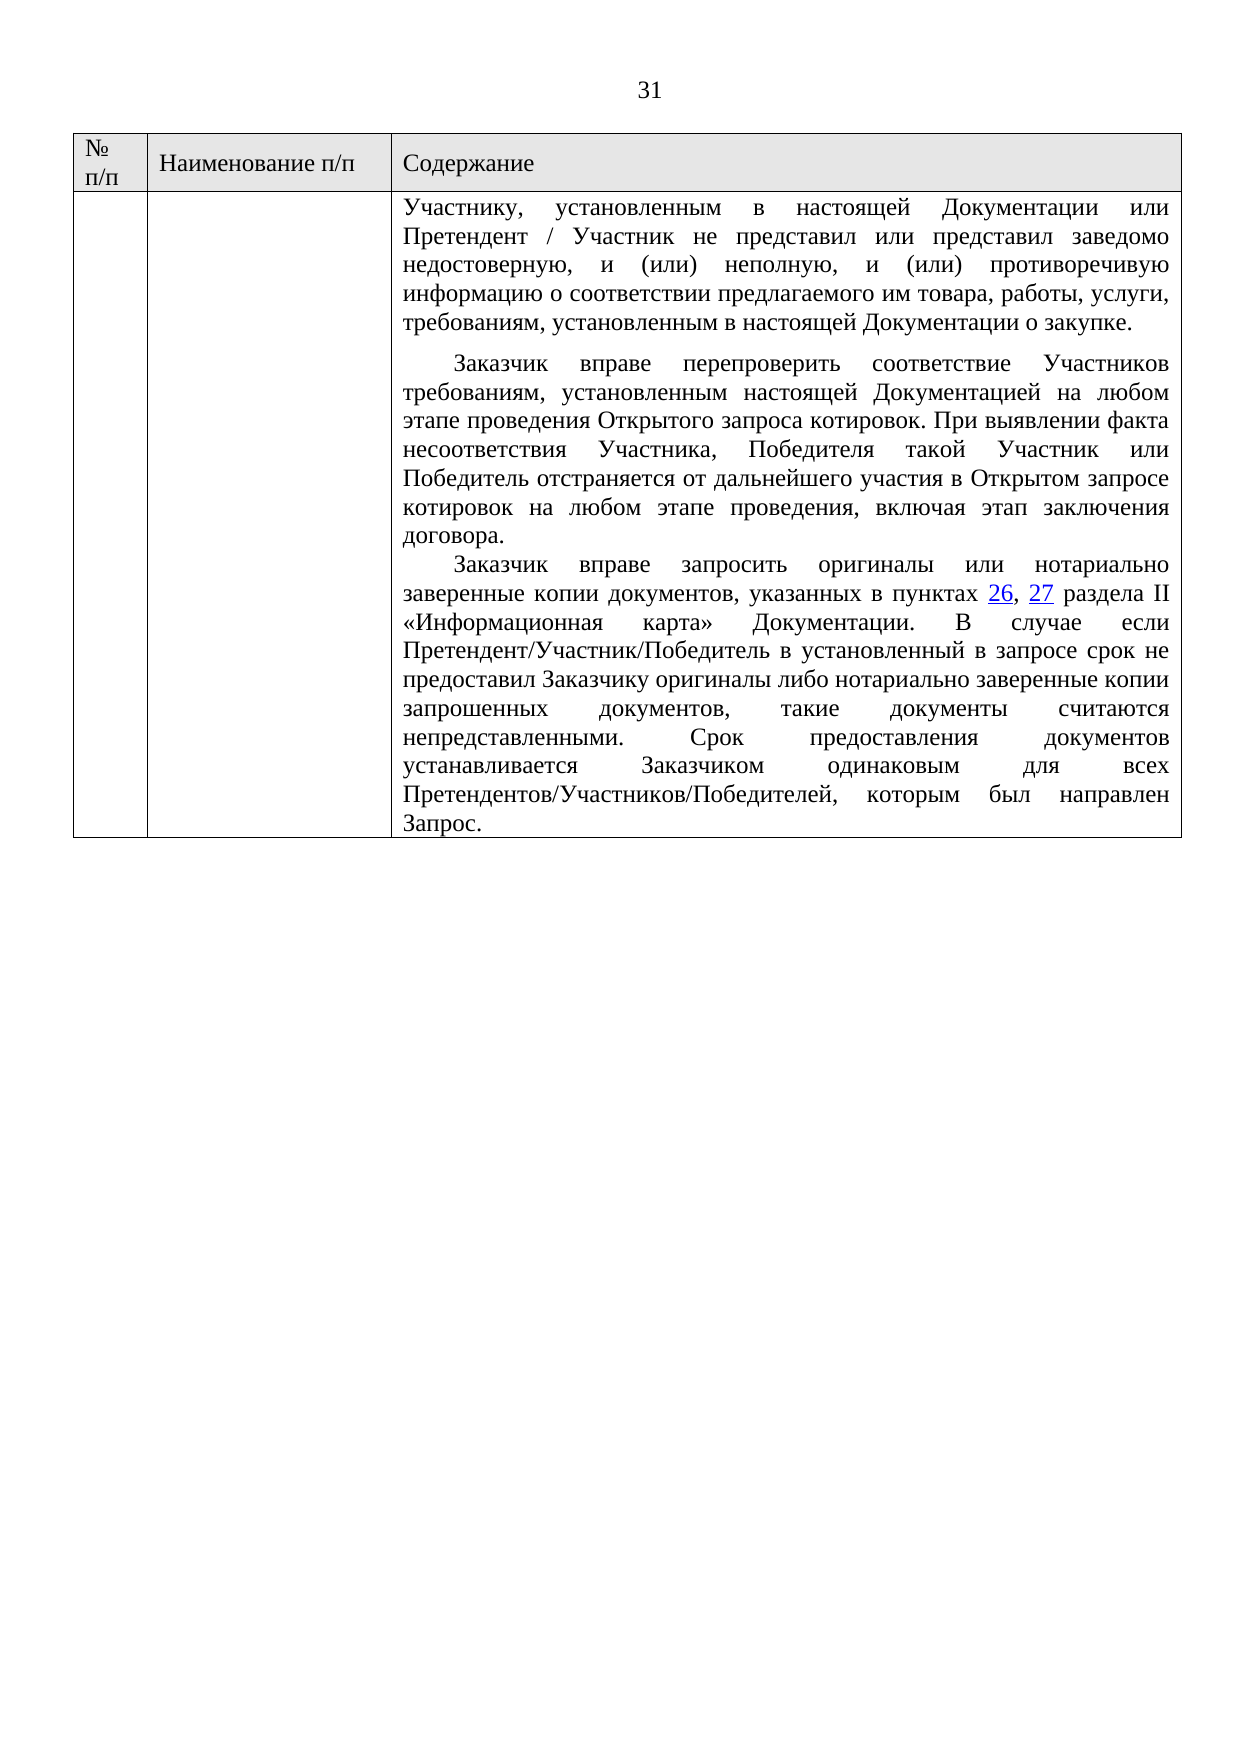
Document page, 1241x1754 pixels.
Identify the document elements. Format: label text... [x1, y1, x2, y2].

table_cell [392, 192, 1181, 837]
table_header Содержание [392, 134, 1181, 191]
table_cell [148, 192, 391, 837]
table_header Наименование п/п [148, 134, 391, 191]
table_cell [74, 192, 147, 837]
table_header № п/п [74, 134, 147, 191]
